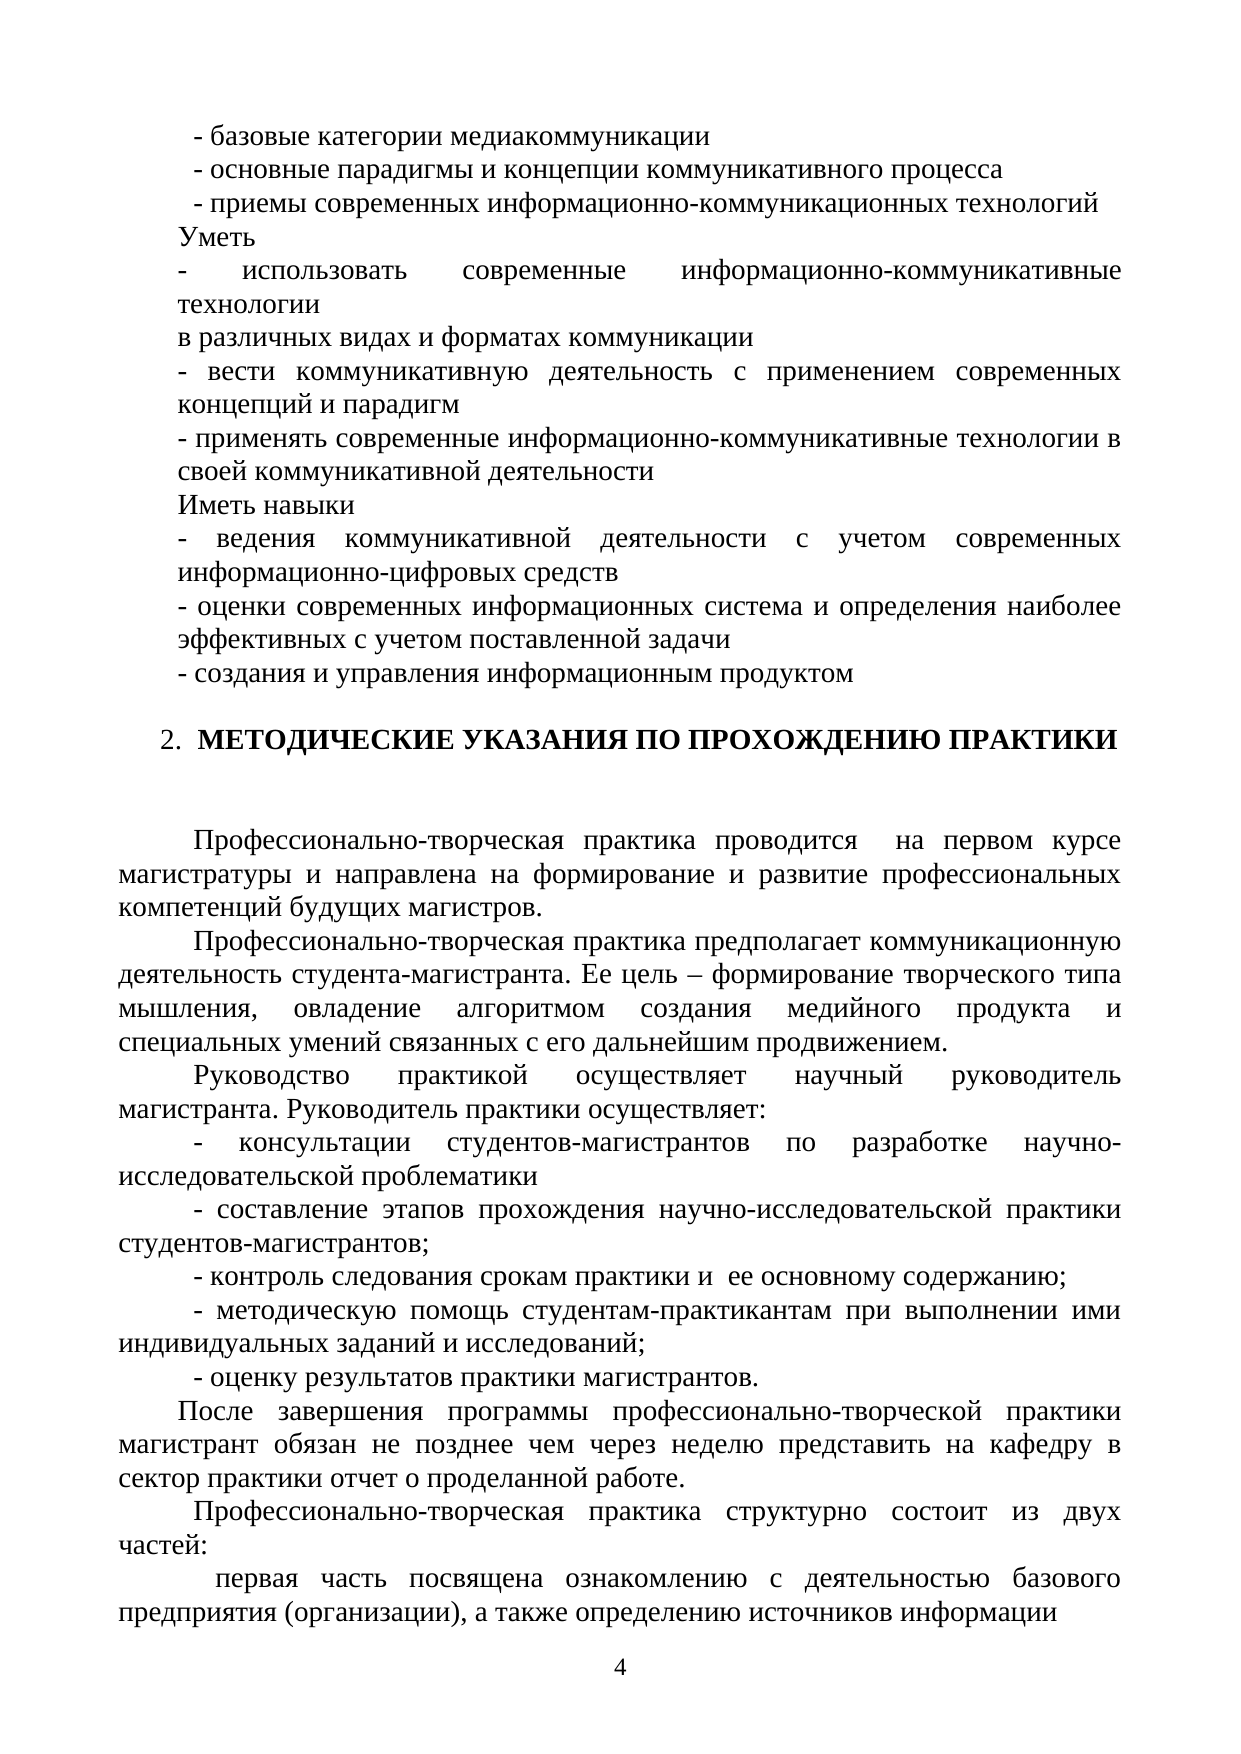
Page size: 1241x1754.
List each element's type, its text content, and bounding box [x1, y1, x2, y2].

text Профессионально-творческая практика структурно состоит из двух частей: [118, 1493, 1122, 1560]
text - основные парадигмы и концепции коммуникативного процесса [118, 152, 1122, 185]
text - использовать современные информационно-коммуникативные технологии [177, 252, 1122, 319]
text - вести коммуникативную деятельность с применением современных концепций и парадигм [177, 353, 1122, 420]
text - методическую помощь студентам-практикантам при выполнении ими индивидуальных заданий и исследований; [118, 1292, 1122, 1359]
list МЕТОДИЧЕСКИЕ УКАЗАНИЯ ПО ПРОХОЖДЕНИЮ ПРАКТИКИ [156, 722, 1122, 755]
text - создания и управления информационным продуктом [177, 655, 1122, 688]
text - оценку результатов практики магистрантов. [118, 1359, 1122, 1393]
text После завершения программы профессионально-творческой практики магистрант обязан не позднее чем через неделю представить на кафедру в сектор практики отчет о проделанной работе. [118, 1393, 1122, 1493]
text Руководство практикой осуществляет научный руководитель магистранта. Руководитель практики осуществляет: [118, 1057, 1122, 1124]
text - базовые категории медиакоммуникации [118, 118, 1122, 152]
text - контроль следования срокам практики и ее основному содержанию; [118, 1258, 1122, 1292]
text Профессионально-творческая практика предполагает коммуникационную деятельность студента-магистранта. Ее цель – формирование творческого типа мышления, овладение алгоритмом создания медийного продукта и специальных умений связанных с его дальнейшим продвижением. [118, 923, 1122, 1057]
text - приемы современных информационно-коммуникационных технологий [118, 185, 1122, 219]
text первая часть посвящена ознакомлению с деятельностью базового предприятия (организации), а также определению источников информации [118, 1560, 1122, 1627]
text Профессионально-творческая практика проводится на первом курсе магистратуры и направлена на формирование и развитие профессиональных компетенций будущих магистров. [118, 822, 1122, 923]
text в различных видах и форматах коммуникации [177, 319, 1122, 353]
text Иметь навыки [177, 487, 1122, 521]
text - консультации студентов-магистрантов по разработке научно-исследовательской проблематики [118, 1124, 1122, 1191]
text - составление этапов прохождения научно-исследовательской практики студентов-магистрантов; [118, 1191, 1122, 1258]
text - ведения коммуникативной деятельности с учетом современных информационно-цифровых средств [177, 521, 1122, 588]
text - применять современные информационно-коммуникативные технологии в своей коммуникативной деятельности [177, 420, 1122, 487]
text - оценки современных информационных система и определения наиболее эффективных с учетом поставленной задачи [177, 588, 1122, 655]
text Уметь [177, 219, 1122, 252]
